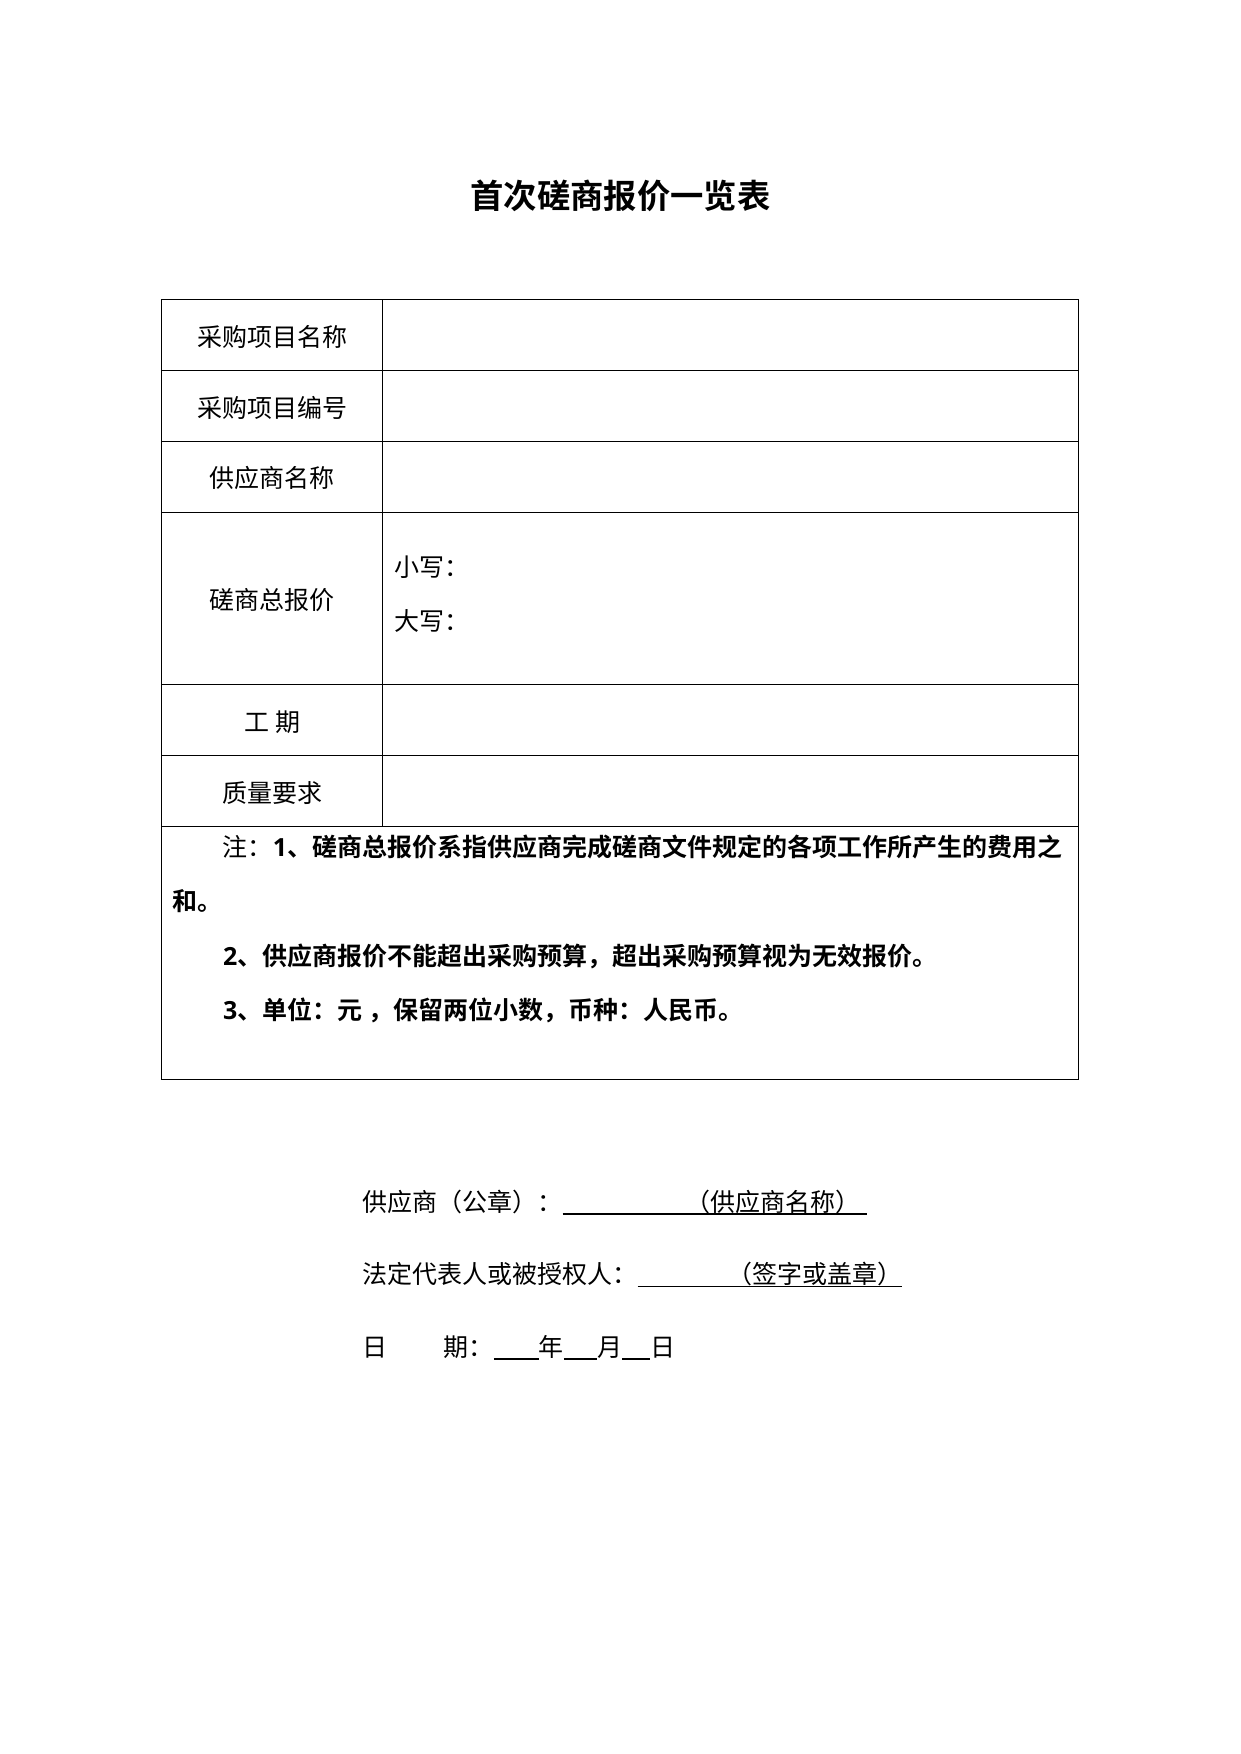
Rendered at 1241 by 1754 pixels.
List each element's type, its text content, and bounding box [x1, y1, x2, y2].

table_cell 注：1、磋商总报价系指供应商完成磋商文件规定的各项工作所产生的费用之和。 2、供应商报价不能超出采购预算，超出采购预算视为无效报价。 3、单位：元 ，保留两位小数，币种：人民币。 [162, 827, 1078, 1079]
table_cell [383, 756, 1078, 826]
table_cell 磋商总报价 [162, 513, 382, 684]
text 首次磋商报价一览表 [187, 162, 1053, 227]
text 法定代表人或被授权人： （签字或盖章） [187, 1254, 1053, 1291]
table_cell 工 期 [162, 685, 382, 755]
table_cell [383, 442, 1078, 512]
table_cell 小写： 大写： [383, 513, 1078, 684]
table_cell [383, 371, 1078, 441]
text 供应商（公章）： （供应商名称） [187, 1182, 1053, 1218]
table_cell [383, 685, 1078, 755]
table_cell 供应商名称 [162, 442, 382, 512]
table_header 采购项目名称 [162, 300, 382, 370]
text 日 期： 年 月 日 [187, 1327, 1053, 1363]
table_cell 质量要求 [162, 756, 382, 826]
table_header [383, 300, 1078, 370]
table_cell 采购项目编号 [162, 371, 382, 441]
